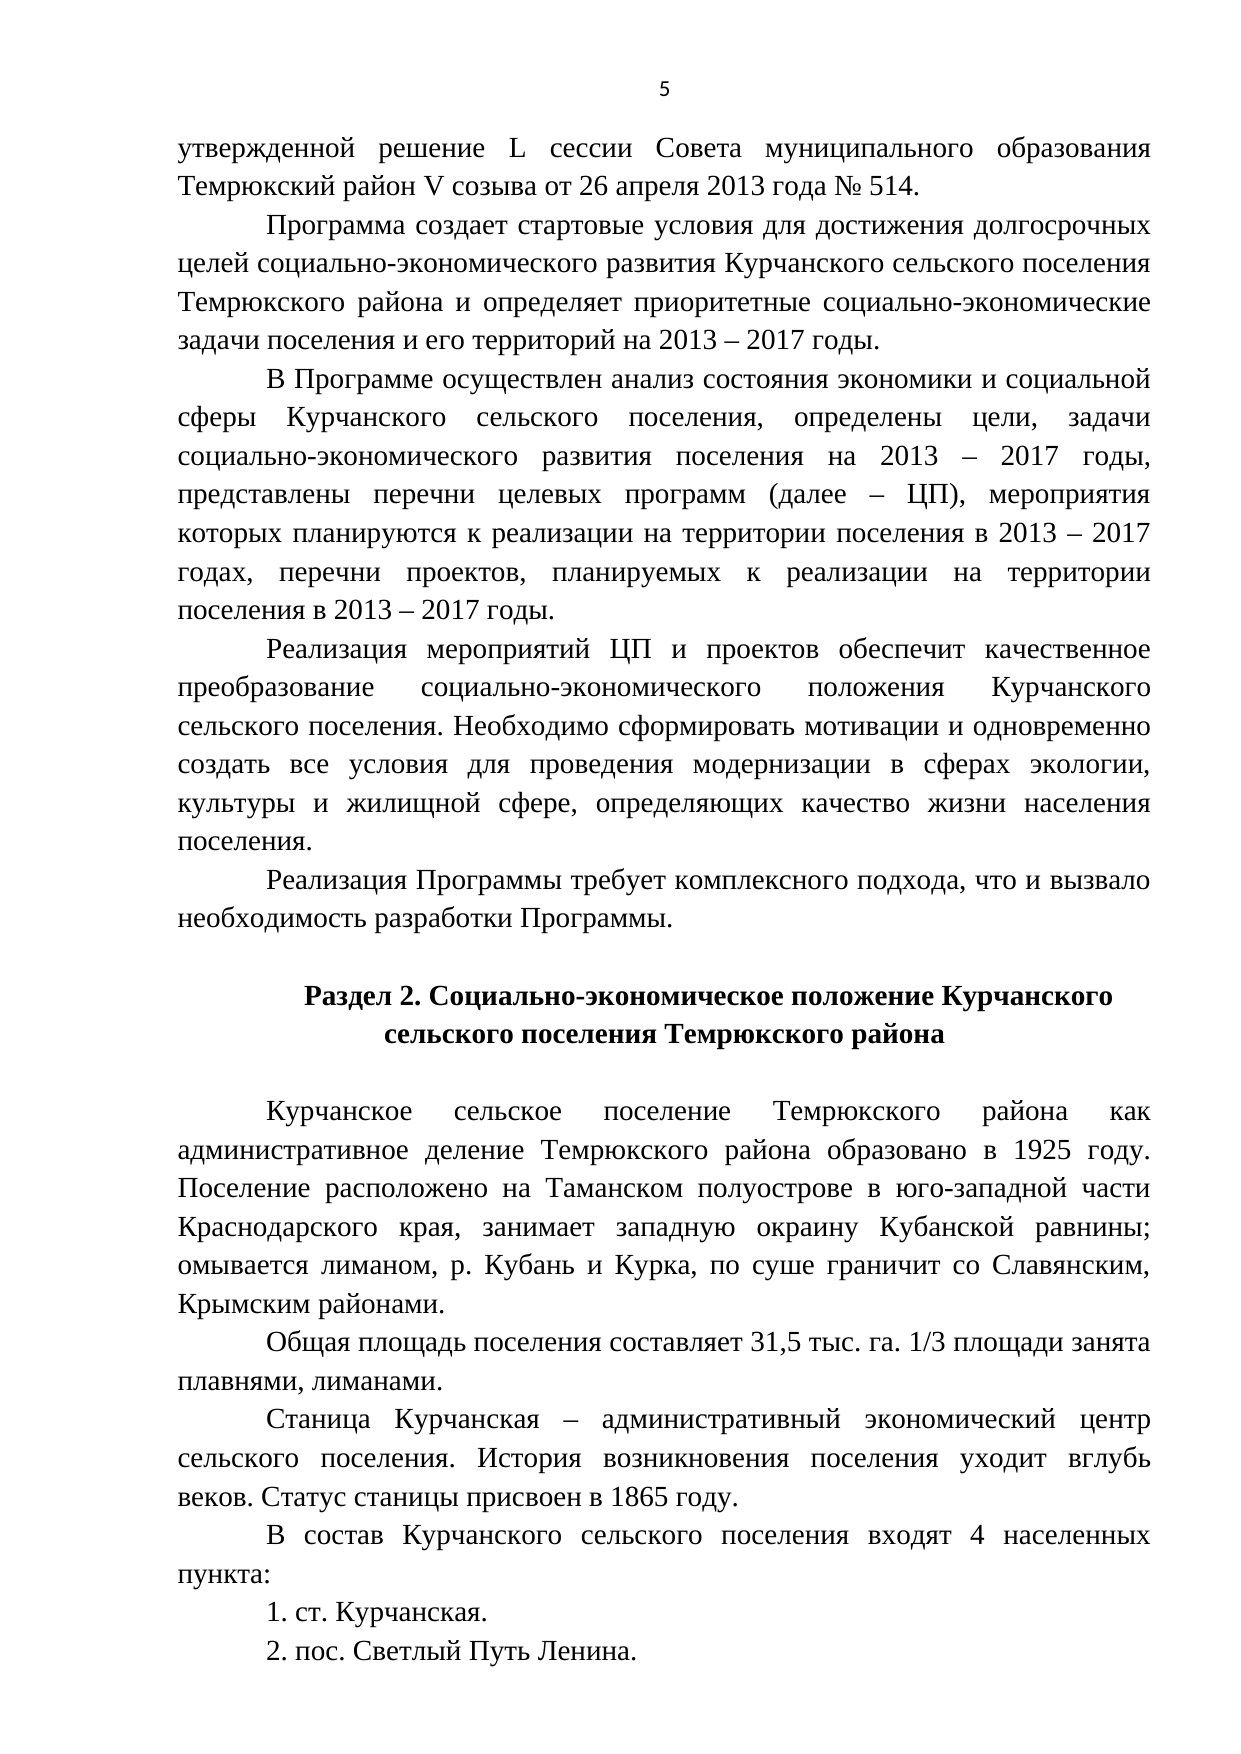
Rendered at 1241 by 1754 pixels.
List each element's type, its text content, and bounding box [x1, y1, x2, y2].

text 2. пос. Светлый Путь Ленина. [177, 1633, 1152, 1666]
text Общая площадь поселения составляет 31,5 тыс. га. 1/3 площади занята плавнями, лиманами. [177, 1324, 1152, 1397]
text Станица Курчанская – административный экономический центр сельского поселения. История возникновения поселения уходит вглубь веков. Статус станицы присвоен в 1865 году. [177, 1402, 1152, 1512]
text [177, 130, 1152, 202]
text Курчанское сельское поселение Темрюкского района как административное деление Темрюкского района образовано в 1925 году. Поселение расположено на Таманском полуострове в юго-западной части Краснодарского края, занимает западную окраину Кубанской равнины; омывается лиманом, р. Кубань и Курка, по суше граничит со Славянским, Крымским районами. [177, 1093, 1152, 1319]
text В состав Курчанского сельского поселения входят 4 населенных пункта: [177, 1517, 1152, 1589]
text В Программе осуществлен анализ состояния экономики и социальной сферы Курчанского сельского поселения, определены цели, задачи социально-экономического развития поселения на 2013 – 2017 годы, представлены перечни целевых программ (далее – ЦП), мероприятия которых планируются к реализации на территории поселения в 2013 – 2017 годах, перечни проектов, планируемых к реализации на территории поселения в 2013 – 2017 годы. [177, 361, 1152, 626]
text 1. ст. Курчанская. [177, 1594, 1152, 1628]
text Реализация мероприятий ЦП и проектов обеспечит качественное преобразование социально-экономического положения Курчанского сельского поселения. Необходимо сформировать мотивации и одновременно создать все условия для проведения модернизации в сферах экологии, культуры и жилищной сфере, определяющих качество жизни населения поселения. [177, 631, 1152, 857]
text Раздел 2. Социально-экономическое положение Курчанского сельского поселения Темрюкского района [177, 978, 1152, 1050]
text Реализация Программы требует комплексного подхода, что и вызвало необходимость разработки Программы. [177, 862, 1152, 934]
text Программа создает стартовые условия для достижения долгосрочных целей социально-экономического развития Курчанского сельского поселения Темрюкского района и определяет приоритетные социально-экономические задачи поселения и его территорий на 2013 – 2017 годы. [177, 207, 1152, 356]
